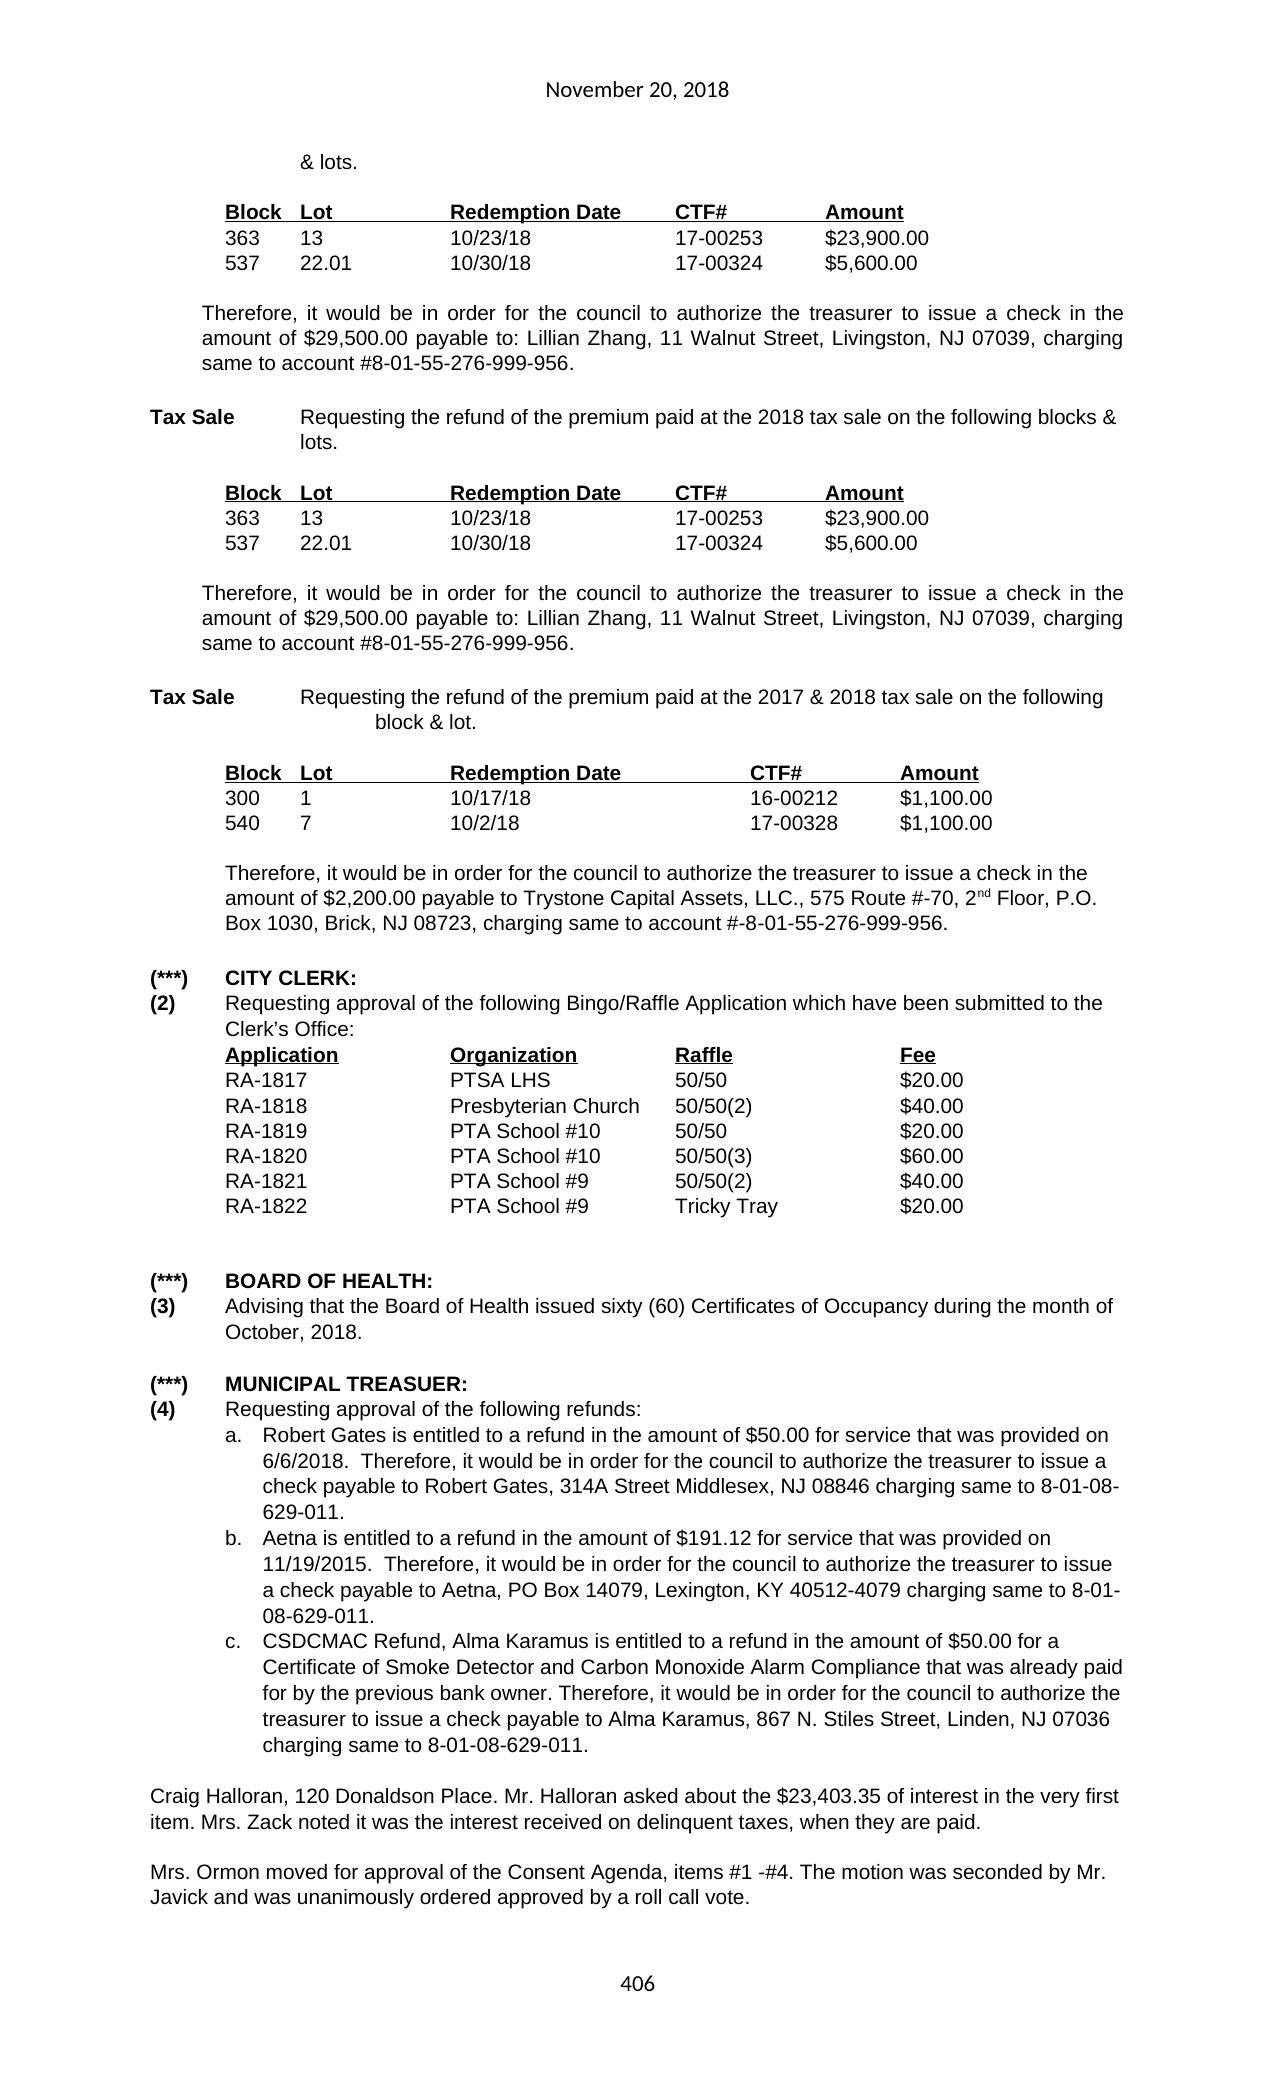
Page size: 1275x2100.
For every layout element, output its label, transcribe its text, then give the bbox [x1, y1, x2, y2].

text RA-1821 PTA School #9 50/50(2) $40.00 [150, 1169, 1125, 1193]
text RA-1818 Presbyterian Church 50/50(2) $40.00 [150, 1093, 1125, 1117]
text (***) CITY CLERK: [150, 966, 1125, 990]
text (***) BOARD OF HEALTH: [150, 1269, 1125, 1293]
list Application Organization Raffle Fee [225, 1042, 1125, 1066]
text 300 1 10/17/18 16-00212 $1,100.00 [150, 786, 1125, 810]
text Tax Sale Requesting the refund of the premium paid at the 2018 tax sale on the following blocks & lots. [150, 405, 1125, 454]
text 537 22.01 10/30/18 17-00324 $5,600.00 [150, 250, 1125, 274]
text Therefore, it would be in order for the council to authorize the treasurer to issue a check in the amount of $2,200.00 payable to Trystone Capital Assets, LLC., 575 Route #-70, 2nd Floor, P.O. Box 1030, Brick, NJ 08723, charging same to account #-8-01-55-276-999-956. [225, 861, 1125, 935]
text Mrs. Ormon moved for approval of the Consent Agenda, items #1 -#4. The motion was seconded by Mr. Javick and was unanimously ordered approved by a roll call vote. [150, 1860, 1125, 1909]
list Requesting approval of the following refunds: [150, 1397, 1125, 1421]
text Therefore, it would be in order for the council to authorize the treasurer to issue a check in the amount of $29,500.00 payable to: Lillian Zhang, 11 Walnut Street, Livingston, NJ 07039, charging same to account #8-01-55-276-999-956. [202, 581, 1125, 655]
text (***) MUNICIPAL TREASUER: [150, 1372, 1125, 1396]
text Therefore, it would be in order for the council to authorize the treasurer to issue a check in the amount of $29,500.00 payable to: Lillian Zhang, 11 Walnut Street, Livingston, NJ 07039, charging same to account #8-01-55-276-999-956. [202, 301, 1125, 375]
text RA-1820 PTA School #10 50/50(3) $60.00 [150, 1144, 1125, 1168]
list Aetna is entitled to a refund in the amount of $191.12 for service that was provided on 11/19/2015. Therefore, it would be in order for the council to authorize the treasurer to issue a check payable to Aetna, PO Box 14079, Lexington, KY 40512-4079 charging same to 8-01-08-629-011. [225, 1526, 1125, 1627]
text 540 7 10/2/18 17-00328 $1,100.00 [150, 811, 1125, 835]
text RA-1822 PTA School #9 Tricky Tray $20.00 [150, 1194, 1125, 1218]
text 537 22.01 10/30/18 17-00324 $5,600.00 [150, 531, 1125, 554]
text RA-1819 PTA School #10 50/50 $20.00 [150, 1118, 1125, 1142]
list Robert Gates is entitled to a refund in the amount of $50.00 for service that was provided on 6/6/2018. Therefore, it would be in order for the council to authorize the treasurer to issue a check payable to Robert Gates, 314A Street Middlesex, NJ 08846 charging same to 8-01-08-629-011. [225, 1423, 1125, 1524]
text Craig Halloran, 120 Donaldson Place. Mr. Halloran asked about the $23,403.35 of interest in the very first item. Mrs. Zack noted it was the interest received on delinquent taxes, when they are paid. [150, 1784, 1125, 1833]
text RA-1817 PTSA LHS 50/50 $20.00 [150, 1068, 1125, 1092]
list Advising that the Board of Health issued sixty (60) Certificates of Occupancy during the month of October, 2018. [150, 1294, 1125, 1344]
text 363 13 10/23/18 17-00253 $23,900.00 [150, 225, 1125, 249]
text Block Lot Redemption Date CTF# Amount [225, 761, 1125, 784]
text 363 13 10/23/18 17-00253 $23,900.00 [150, 506, 1125, 529]
list Requesting approval of the following Bingo/Raffle Application which have been submitted to the Clerk’s Office: [150, 991, 1125, 1041]
text & lots. [225, 150, 1125, 174]
text Tax Sale Requesting the refund of the premium paid at the 2017 & 2018 tax sale on the following block & lot. [150, 685, 1125, 734]
list CSDCMAC Refund, Alma Karamus is entitled to a refund in the amount of $50.00 for a Certificate of Smoke Detector and Carbon Monoxide Alarm Compliance that was already paid for by the previous bank owner. Therefore, it would be in order for the council to authorize the treasurer to issue a check payable to Alma Karamus, 867 N. Stiles Street, Linden, NJ 07036 charging same to 8-01-08-629-011. [225, 1629, 1125, 1757]
text Block Lot Redemption Date CTF# Amount [225, 200, 1125, 224]
text Block Lot Redemption Date CTF# Amount [225, 480, 1125, 504]
